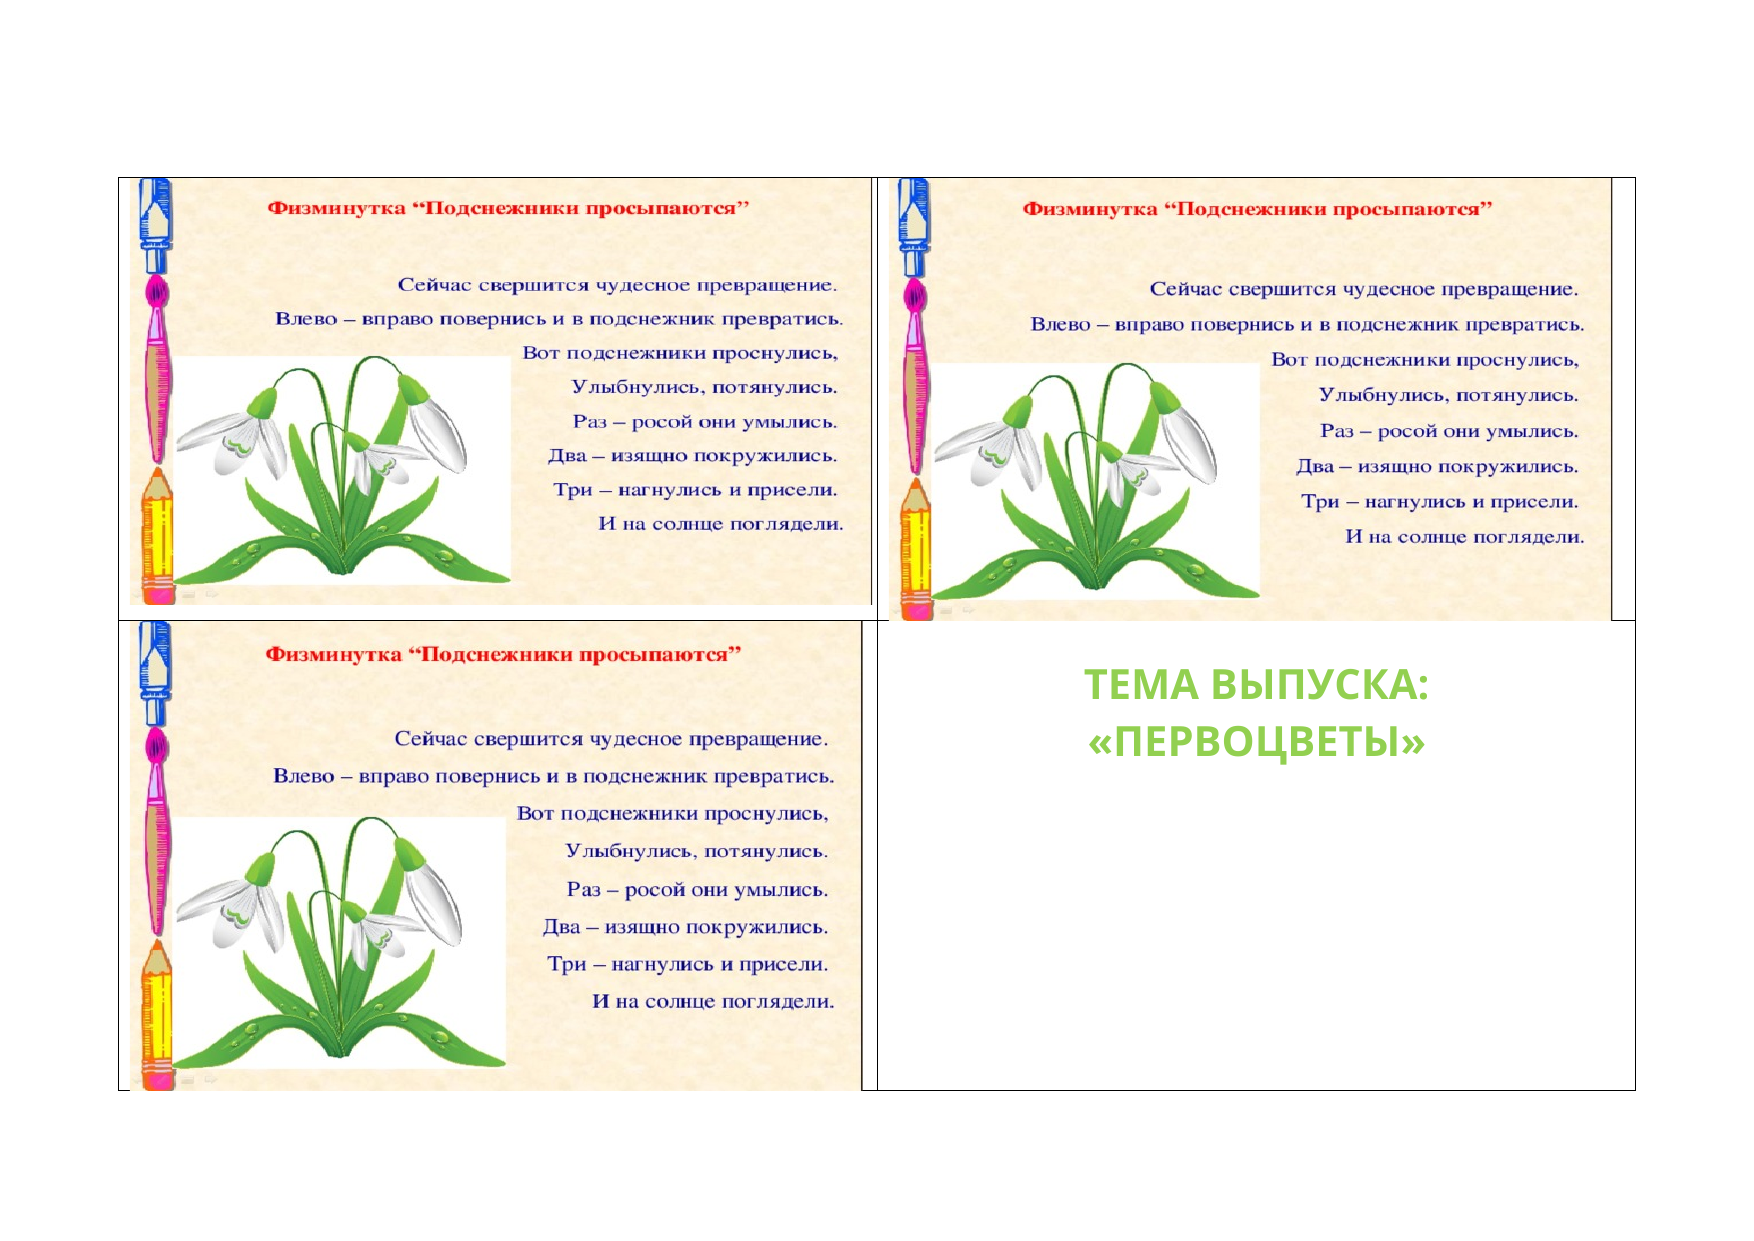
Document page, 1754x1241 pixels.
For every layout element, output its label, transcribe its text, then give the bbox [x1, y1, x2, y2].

table_cell [1613, 178, 1635, 620]
table_cell [119, 178, 877, 620]
picture [888, 178, 1613, 621]
table_cell [878, 178, 888, 620]
table_cell [863, 621, 877, 1090]
picture [129, 178, 873, 605]
table_cell ТЕМА ВЫПУСКА: «ПЕРВОЦВЕТЫ» [878, 621, 1635, 1090]
table_cell [119, 621, 129, 1090]
picture [129, 621, 863, 1091]
